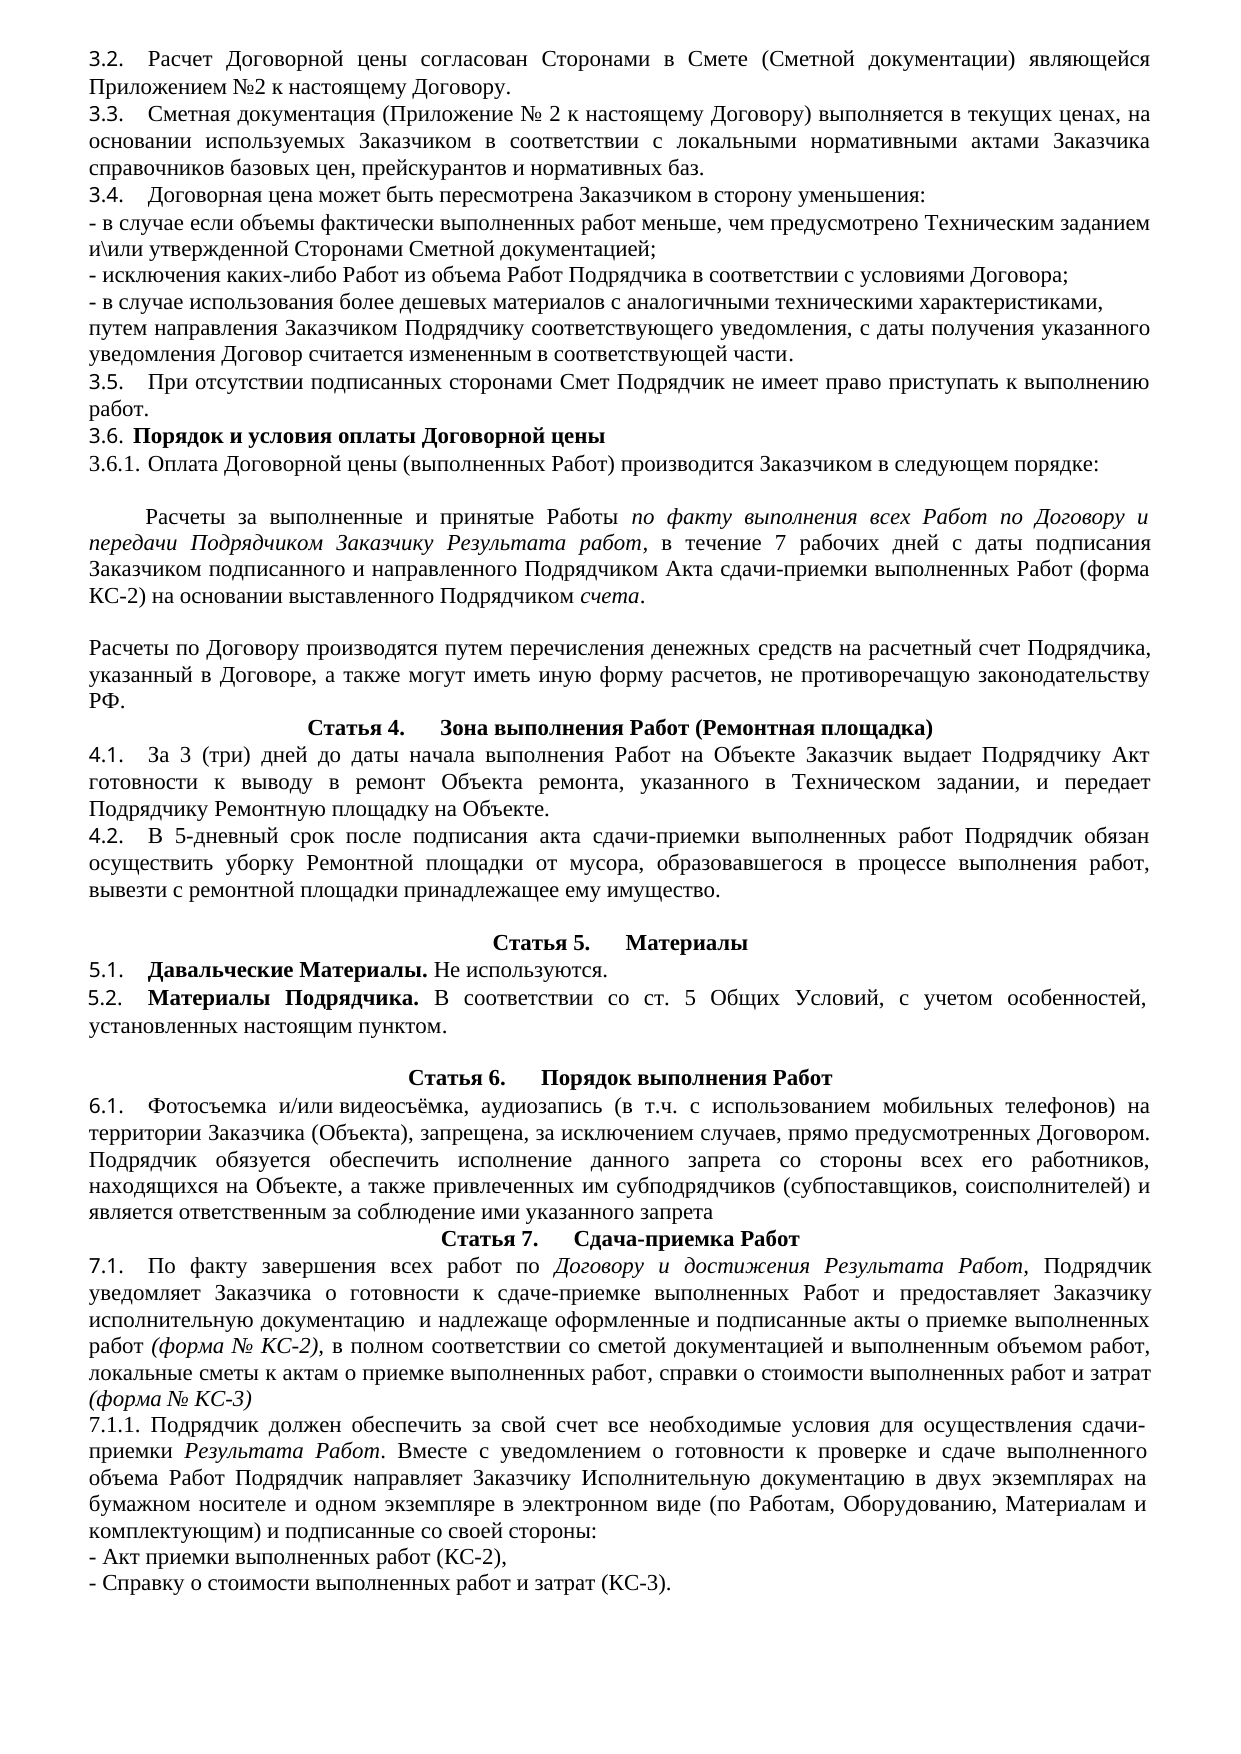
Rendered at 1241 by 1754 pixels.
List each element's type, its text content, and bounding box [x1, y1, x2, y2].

list Зона выполнения Работ (Ремонтная площадка) [89, 713, 1152, 740]
list Порядок и условия оплаты Договорной цены [89, 422, 1152, 450]
text - Акт приемки выполненных работ (КС-2), [89, 1543, 1148, 1569]
list Фотосъемка и/или видеосъёмка, аудиозапись (в т.ч. с использованием мобильных телефонов) на территории Заказчика (Объекта), запрещена, за исключением случаев, прямо предусмотренных Договором. Подрядчик обязуется обеспечить исполнение данного запрета со стороны всех его работников, находящихся на Объекте, а также привлеченных им субподрядчиков (субпоставщиков, соисполнителей) и является ответственным за соблюдение ими указанного запрета [89, 1091, 1152, 1225]
list Давальческие Материалы. Не используются. [89, 955, 1152, 983]
list Расчет Договорной цены согласован Сторонами в Смете (Сметной документации) являющейся Приложением №2 к настоящему Договору. [89, 44, 1152, 99]
list Сметная документация (Приложение № 2 к настоящему Договору) выполняется в текущих ценах, на основании используемых Заказчиком в соответствии с локальными нормативными актами Заказчика справочников базовых цен, прейскурантов и нормативных баз. [89, 99, 1152, 180]
list Договорная цена может быть пересмотрена Заказчиком в сторону уменьшения: [89, 180, 1152, 209]
list Порядок выполнения Работ [89, 1064, 1152, 1091]
list При отсутствии подписанных сторонами Смет Подрядчик не имеет право приступать к выполнению работ. [89, 367, 1152, 422]
text - Справку о стоимости выполненных работ и затрат (КС-3). [89, 1569, 1148, 1596]
list В 5-дневный срок после подписания акта сдачи-приемки выполненных работ Подрядчик обязан осуществить уборку Ремонтной площадки от мусора, образовавшегося в процессе выполнения работ, вывезти с ремонтной площадки принадлежащее ему имущество. [89, 821, 1152, 902]
list Материалы Подрядчика. В соответствии со ст. 5 Общих Условий, с учетом особенностей, установленных настоящим пунктом. [87, 983, 1148, 1038]
list - исключения каких-либо Работ из объема Работ Подрядчика в соответствии с условиями Договора; [89, 261, 1152, 288]
list За 3 (три) дней до даты начала выполнения Работ на Объекте Заказчик выдает Подрядчику Акт готовности к выводу в ремонт Объекта ремонта, указанного в Техническом задании, и передает Подрядчику Ремонтную площадку на Объекте. [89, 740, 1152, 821]
list Расчеты по Договору производятся путем перечисления денежных средств на расчетный счет Подрядчика, указанный в Договоре, а также могут иметь иную форму расчетов, не противоречащую законодательству РФ. [89, 634, 1152, 713]
list - в случае если объемы фактически выполненных работ меньше, чем предусмотрено Техническим заданием и\или утвержденной Сторонами Сметной документацией; [89, 209, 1152, 261]
list Сдача-приемка Работ [89, 1225, 1152, 1251]
list Материалы [89, 928, 1152, 955]
list - в случае использования более дешевых материалов с аналогичными техническими характеристиками, [89, 288, 1152, 314]
list Оплата Договорной цены (выполненных Работ) производится Заказчиком в следующем порядке: [89, 450, 1152, 476]
list путем направления Заказчиком Подрядчику соответствующего уведомления, с даты получения указанного уведомления Договор считается измененным в соответствующей части. [89, 314, 1152, 367]
list Расчеты за выполненные и принятые Работы по факту выполнения всех Работ по Договору и передачи Подрядчиком Заказчику Результата работ, в течение 7 рабочих дней с даты подписания Заказчиком подписанного и направленного Подрядчиком Акта сдачи-приемки выполненных Работ (форма КС-2) на основании выставленного Подрядчиком счета. [89, 503, 1152, 608]
text 7.1.1. Подрядчик должен обеспечить за свой счет все необходимые условия для осуществления сдачи-приемки Результата Работ. Вместе с уведомлением о готовности к проверке и сдаче выполненного объема Работ Подрядчик направляет Заказчику Исполнительную документацию в двух экземплярах на бумажном носителе и одном экземпляре в электронном виде (по Работам, Оборудованию, Материалам и комплектующим) и подписанные со своей стороны: [89, 1411, 1148, 1543]
list По факту завершения всех работ по Договору и достижения Результата Работ, Подрядчик уведомляет Заказчика о готовности к сдаче-приемке выполненных Работ и предоставляет Заказчику исполнительную документацию и надлежаще оформленные и подписанные акты о приемке выполненных работ (форма № КС-2), в полном соответствии со сметой документацией и выполненным объемом работ, локальные сметы к актам о приемке выполненных работ, справки о стоимости выполненных работ и затрат (форма № КС-3) [89, 1251, 1152, 1411]
